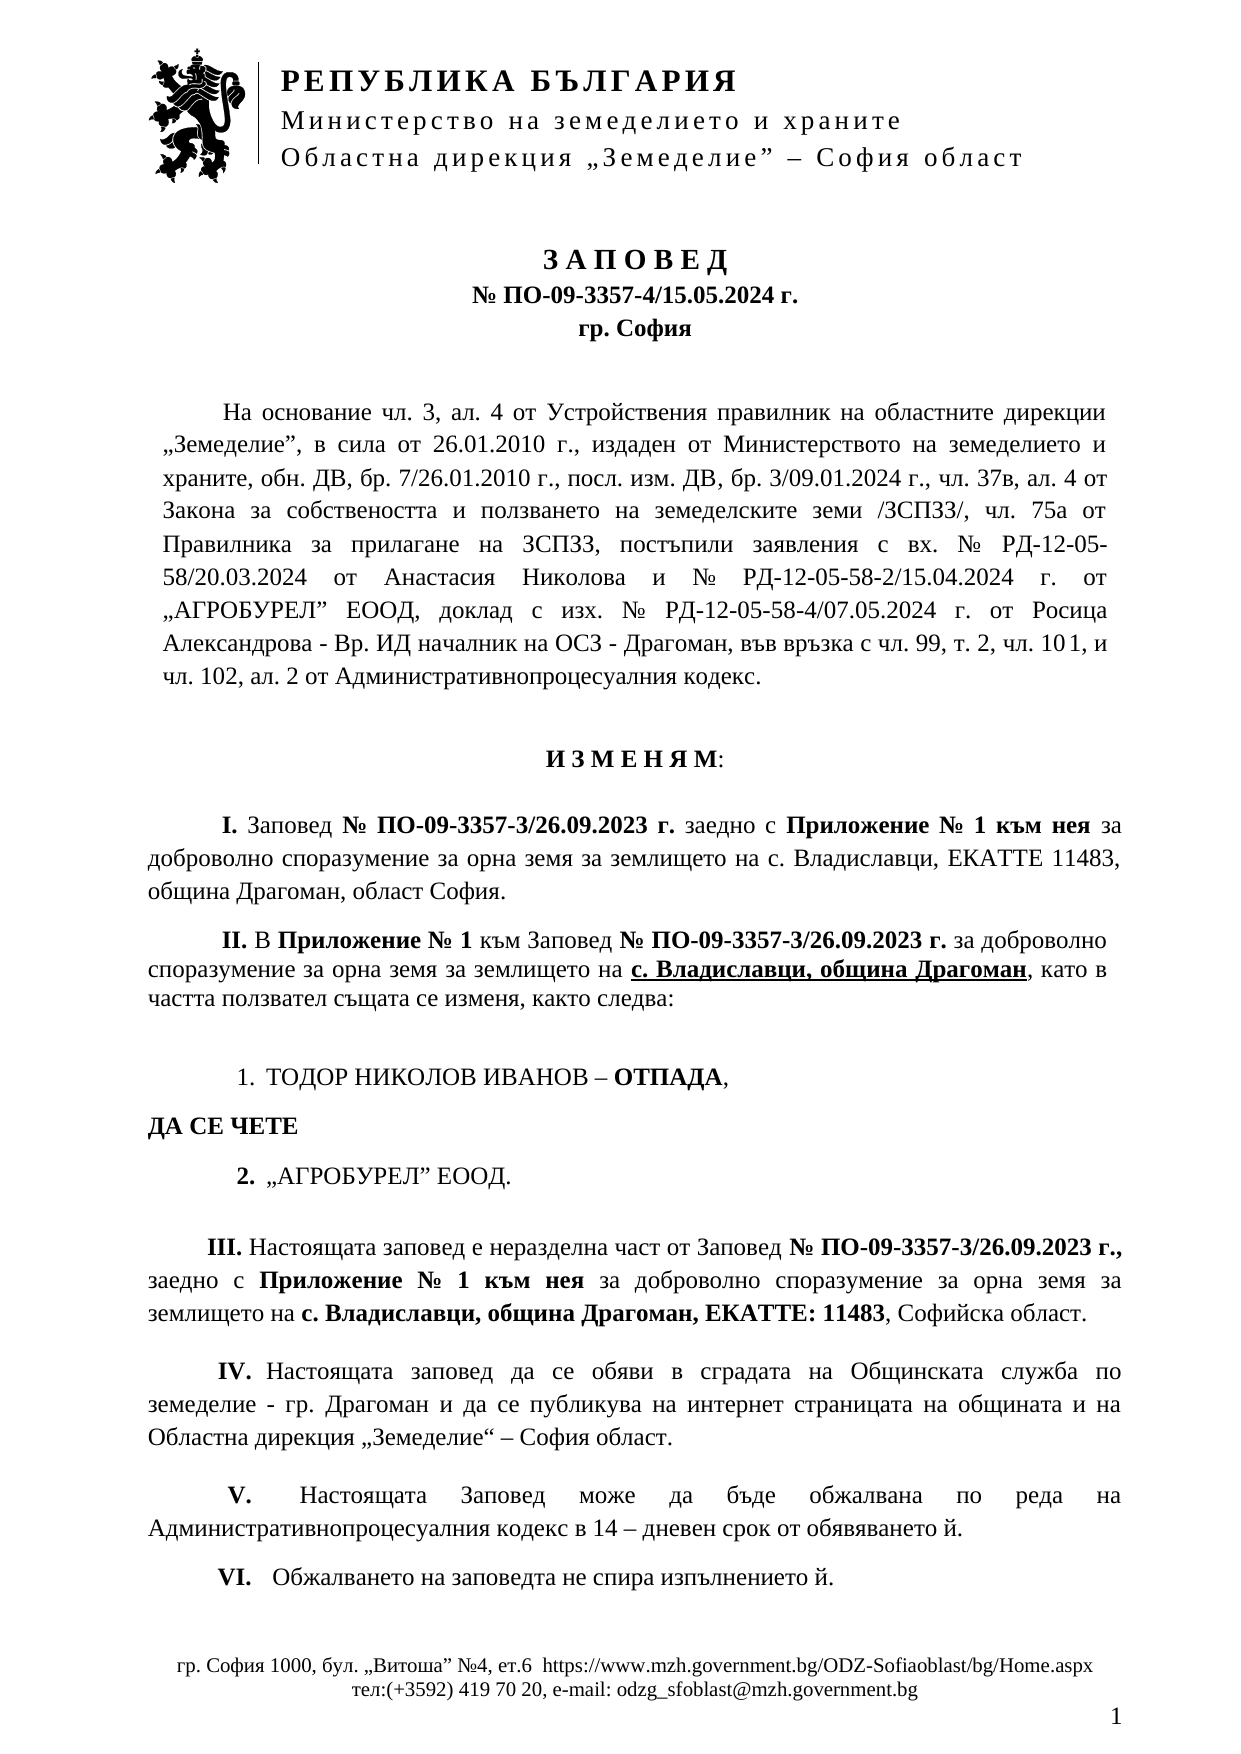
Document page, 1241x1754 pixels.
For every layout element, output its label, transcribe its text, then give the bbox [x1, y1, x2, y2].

list Настоящата заповед да се обяви в сградата на Общинската служба по земеделие - гр. Драгоман и да се публикува на интернет страницата на общината и на Областна дирекция „Земеделие“ – София област. [148, 1356, 1122, 1451]
text З А П О В Е Д [148, 242, 1122, 276]
text гр. София [148, 313, 1122, 342]
text № ПО-09-3357-4/15.05.2024 г. [148, 281, 1122, 309]
text II. В Приложение № 1 към Заповед № ПО-09-3357-3/26.09.2023 г. за доброволно споразумение за орна земя за землището на с. Владиславци, община Драгоман, като в частта ползвател същата се изменя, както следва: [148, 926, 1107, 1012]
text На основание чл. 3, ал. 4 от Устройствения правилник на областните дирекции „Земеделие”, в сила от 26.01.2010 г., издаден от Министерството на земеделието и храните, обн. ДВ, бр. 7/26.01.2010 г., посл. изм. ДВ, бр. 3/09.01.2024 г., чл. 37в, ал. 4 от Закона за собствеността и ползването на земеделските земи /ЗСПЗЗ/, чл. 75а от Правилника за прилагане на ЗСПЗЗ, постъпили заявления с вх. № РД-12-05-58/20.03.2024 от Анастасия Николова и № РД-12-05-58-2/15.04.2024 г. от „АГРОБУРЕЛ” ЕООД, доклад с изх. № РД-12-05-58-4/07.05.2024 г. от Росица Александрова - Вр. ИД началник на ОСЗ - Драгоман, във връзка с чл. 99, т. 2, чл. 101, и чл. 102, ал. 2 от Административнопроцесуалния кодекс. [162, 397, 1107, 689]
text ДА СЕ ЧЕТЕ [148, 1111, 1107, 1140]
text И З М Е Н Я М: [148, 744, 1122, 772]
list „АГРОБУРЕЛ” ЕООД. [222, 1161, 1107, 1190]
list Настоящата Заповед може да бъде обжалвана по реда на Административнопроцесуалния кодекс в 14 – дневен срок от обявяването й. [148, 1480, 1122, 1542]
text I. Заповед № ПО-09-3357-3/26.09.2023 г. заедно с Приложение № 1 към нея за доброволно споразумение за орна земя за землището на с. Владиславци, ЕКАТТЕ 11483, община Драгоман, област София. [148, 810, 1122, 904]
list Обжалването на заповедта не спира изпълнението й. [148, 1562, 1122, 1591]
text III. Настоящата заповед е неразделна част от Заповед № ПО-09-3357-3/26.09.2023 г., заедно с Приложение № 1 към нея за доброволно споразумение за орна земя за землището на с. Владиславци, община Драгоман, ЕКАТТЕ: 11483, Софийска област. [148, 1232, 1122, 1326]
list ТОДОР НИКОЛОВ ИВАНОВ – ОТПАДА, [236, 1062, 1107, 1091]
